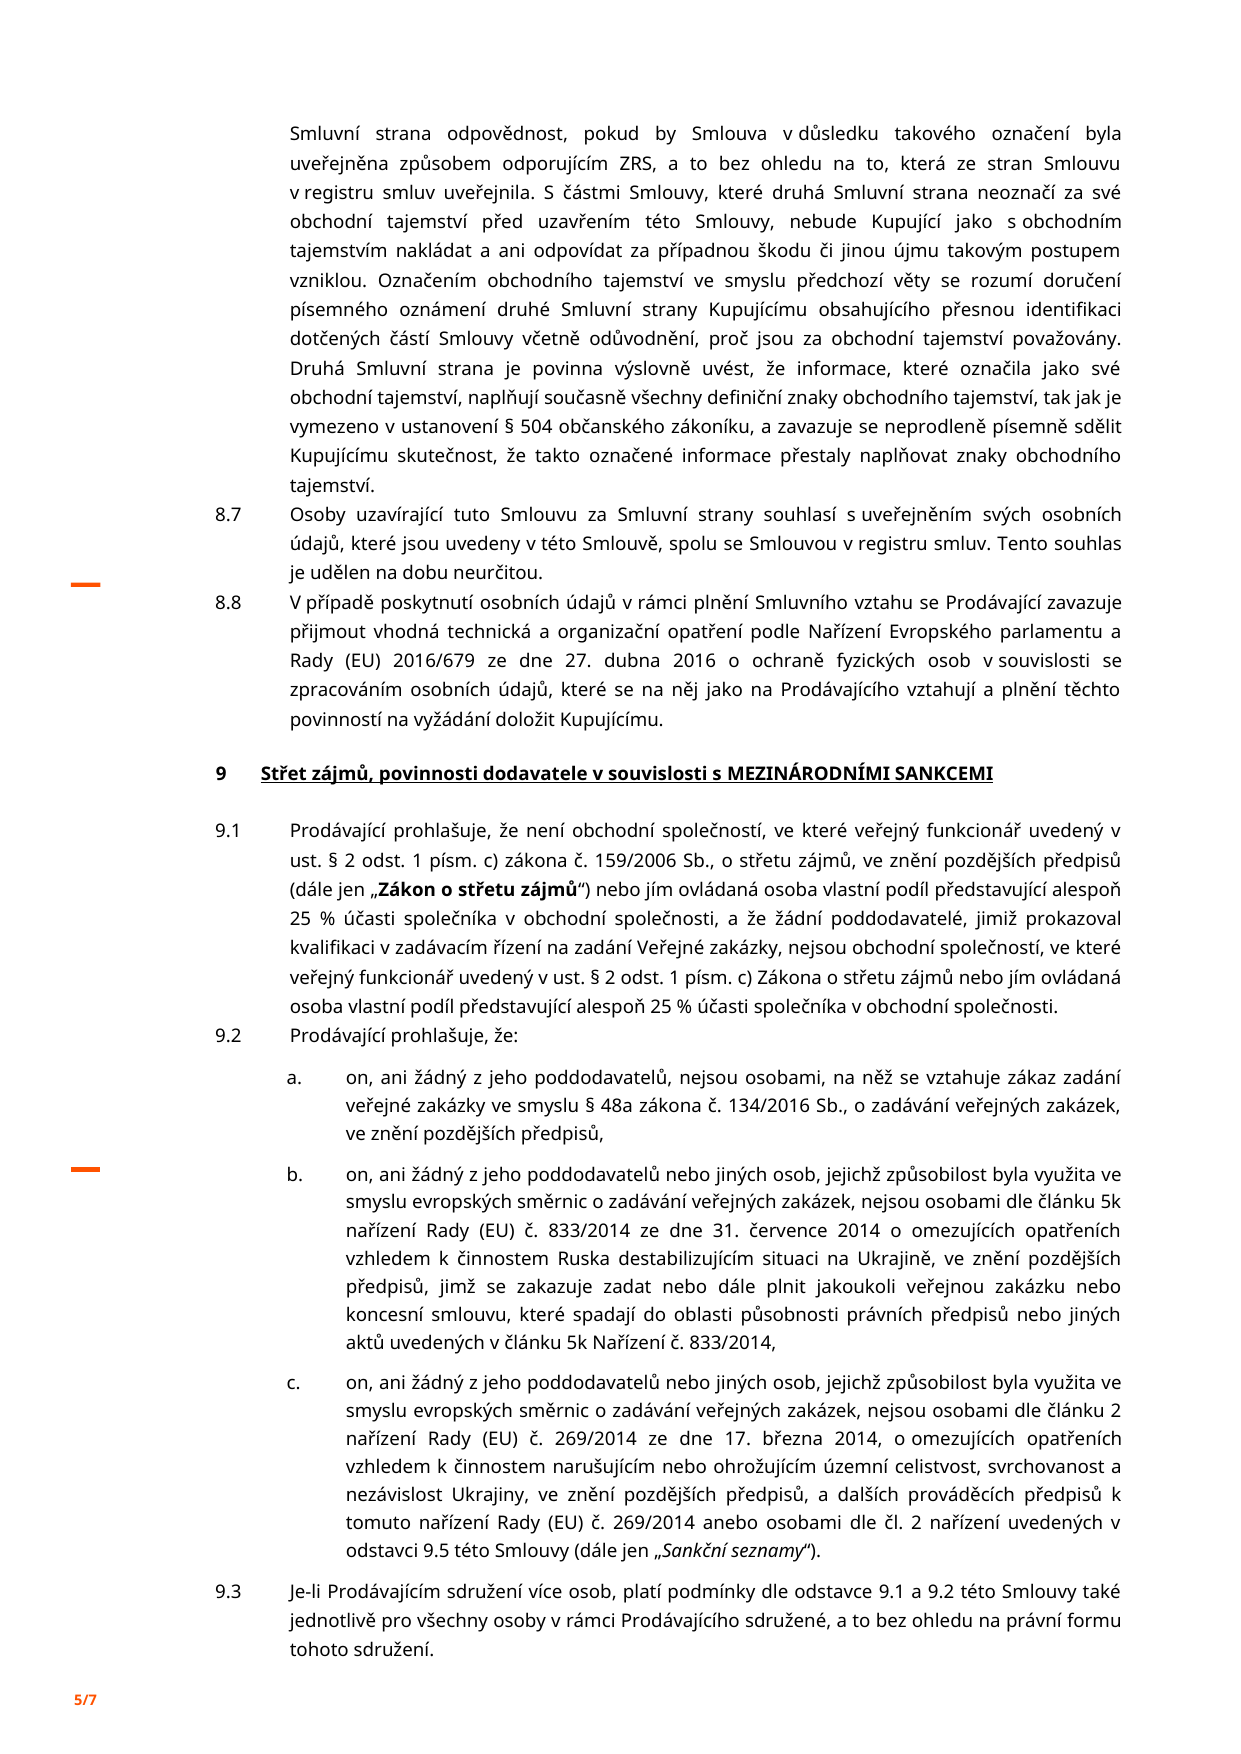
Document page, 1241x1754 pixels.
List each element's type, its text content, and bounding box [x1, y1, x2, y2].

list Prodávající prohlašuje, že není obchodní společností, ve které veřejný funkcionář uvedený v ust. § 2 odst. 1 písm. c) zákona č. 159/2006 Sb., o střetu zájmů, ve znění pozdějších předpisů (dále jen „Zákon o střetu zájmů“) nebo jím ovládaná osoba vlastní podíl představující alespoň 25 % účasti společníka v obchodní společnosti, a že žádní poddodavatelé, jimiž prokazoval kvalifikaci v zadávacím řízení na zadání Veřejné zakázky, nejsou obchodní společností, ve které veřejný funkcionář uvedený v ust. § 2 odst. 1 písm. c) Zákona o střetu zájmů nebo jím ovládaná osoba vlastní podíl představující alespoň 25 % účasti společníka v obchodní společnosti. [215, 818, 1122, 1019]
list on, ani žádný z jeho poddodavatelů, nejsou osobami, na něž se vztahuje zákaz zadání veřejné zakázky ve smyslu § 48a zákona č. 134/2016 Sb., o zadávání veřejných zakázek, ve znění pozdějších předpisů, [286, 1064, 1122, 1146]
list Osoby uzavírající tuto Smlouvu za Smluvní strany souhlasí s uveřejněním svých osobních údajů, které jsou uvedeny v této Smlouvě, spolu se Smlouvou v registru smluv. Tento souhlas je udělen na dobu neurčitou. [215, 501, 1122, 585]
list on, ani žádný z jeho poddodavatelů nebo jiných osob, jejichž způsobilost byla využita ve smyslu evropských směrnic o zadávání veřejných zakázek, nejsou osobami dle článku 2 nařízení Rady (EU) č. 269/2014 ze dne 17. března 2014, o omezujících opatřeních vzhledem k činnostem narušujícím nebo ohrožujícím územní celistvost, svrchovanost a nezávislost Ukrajiny, ve znění pozdějších předpisů, a dalších prováděcích předpisů k tomuto nařízení Rady (EU) č. 269/2014 anebo osobami dle čl. 2 nařízení uvedených v odstavci 9.5 této Smlouvy (dále jen „Sankční seznamy“). [286, 1369, 1122, 1563]
list on, ani žádný z jeho poddodavatelů nebo jiných osob, jejichž způsobilost byla využita ve smyslu evropských směrnic o zadávání veřejných zakázek, nejsou osobami dle článku 5k nařízení Rady (EU) č. 833/2014 ze dne 31. července 2014 o omezujících opatřeních vzhledem k činnostem Ruska destabilizujícím situaci na Ukrajině, ve znění pozdějších předpisů, jimž se zakazuje zadat nebo dále plnit jakoukoli veřejnou zakázku nebo koncesní smlouvu, které spadají do oblasti působnosti právních předpisů nebo jiných aktů uvedených v článku 5k Nařízení č. 833/2014, [286, 1161, 1122, 1354]
list Prodávající prohlašuje, že: [215, 1022, 1122, 1048]
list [215, 121, 1122, 497]
subtitle Střet zájmů, povinnosti dodavatele v souvislosti s MEZINÁRODNÍMI SANKCEMI [216, 760, 1122, 786]
list Je-li Prodávajícím sdružení více osob, platí podmínky dle odstavce 9.1 a 9.2 této Smlouvy také jednotlivě pro všechny osoby v rámci Prodávajícího sdružené, a to bez ohledu na právní formu tohoto sdružení. [215, 1578, 1122, 1662]
list V případě poskytnutí osobních údajů v rámci plnění Smluvního vztahu se Prodávající zavazuje přijmout vhodná technická a organizační opatření podle Nařízení Evropského parlamentu a Rady (EU) 2016/679 ze dne 27. dubna 2016 o ochraně fyzických osob v souvislosti se zpracováním osobních údajů, které se na něj jako na Prodávajícího vztahují a plnění těchto povinností na vyžádání doložit Kupujícímu. [215, 589, 1122, 732]
